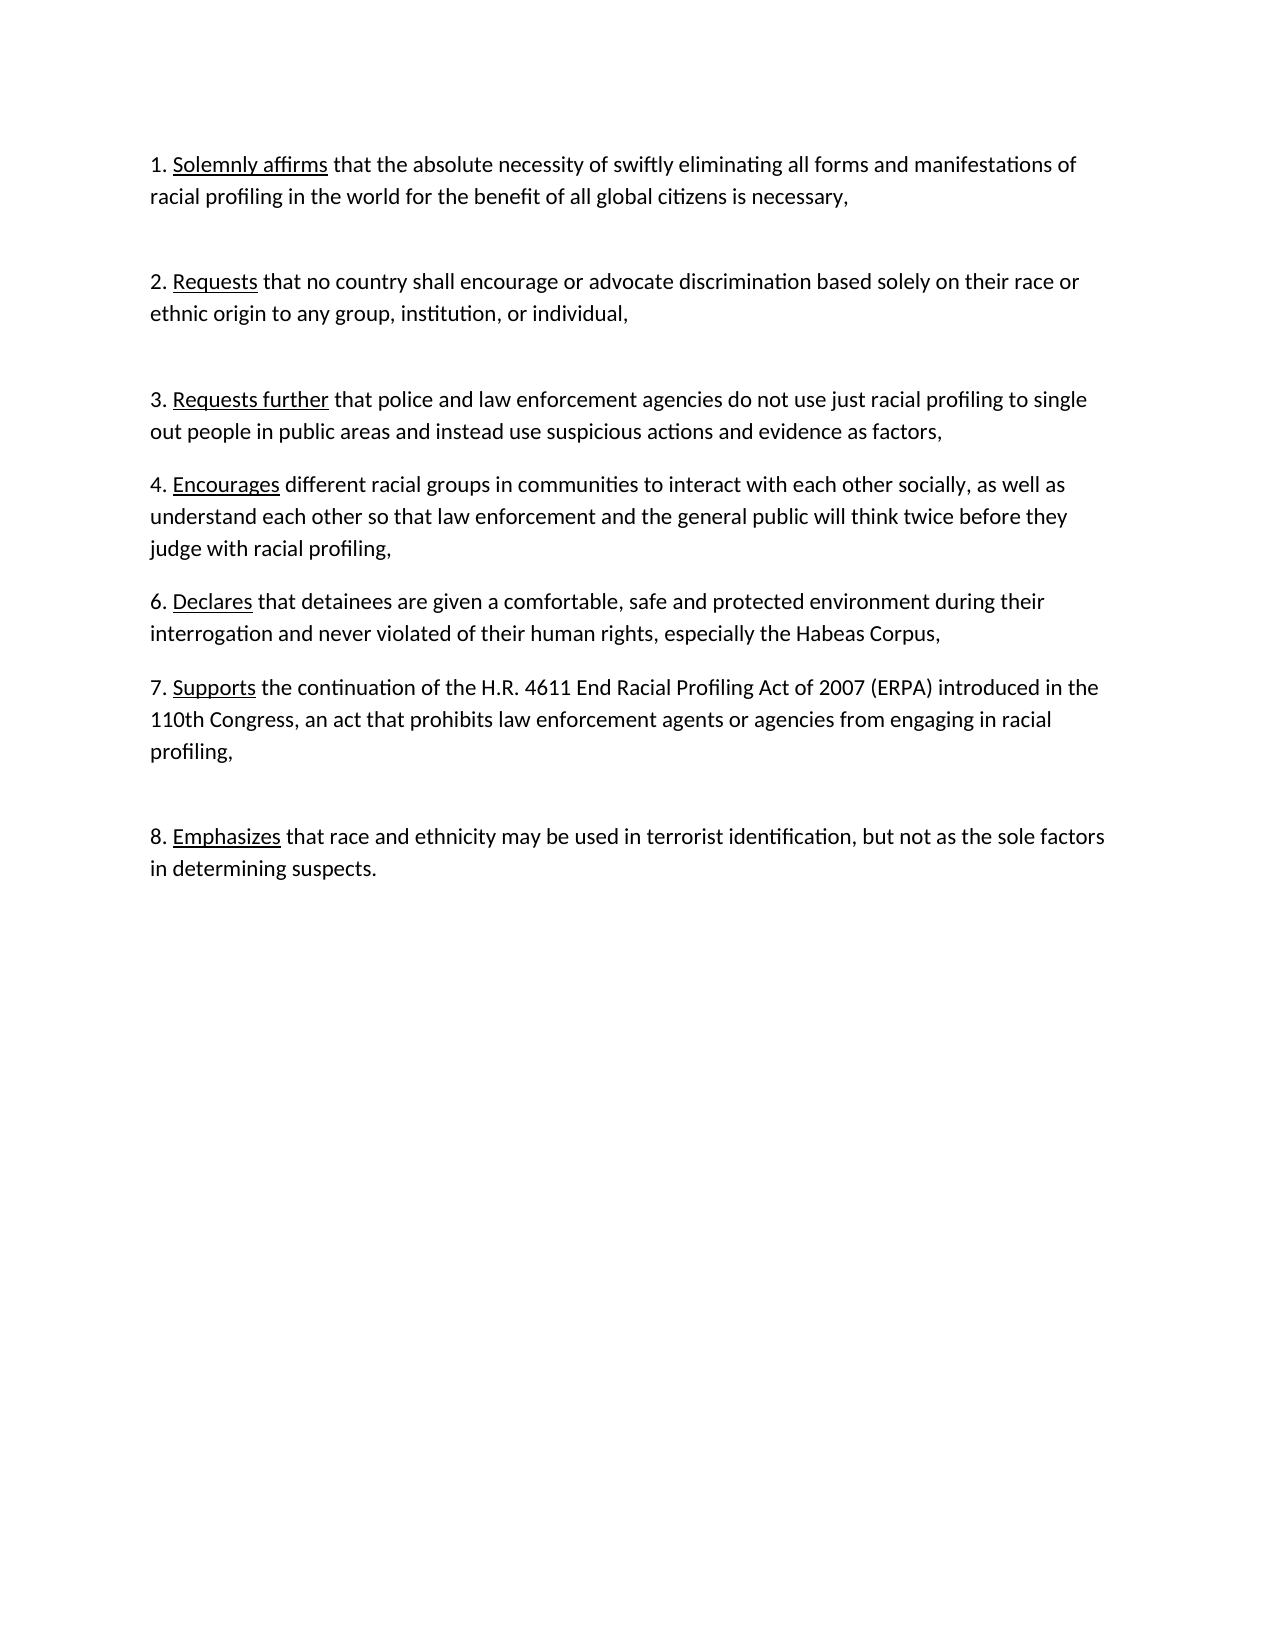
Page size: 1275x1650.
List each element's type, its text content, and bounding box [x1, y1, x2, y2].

text 8. Emphasizes that race and ethnicity may be used in terrorist identification, but not as the sole factors in determining suspects. [150, 822, 1125, 882]
text 6. Declares that detainees are given a comfortable, safe and protected environment during their interrogation and never violated of their human rights, especially the Habeas Corpus, [150, 587, 1125, 648]
text 2. Requests that no country shall encourage or advocate discrimination based solely on their race or ethnic origin to any group, institution, or individual, [150, 235, 1125, 360]
text 3. Requests further that police and law enforcement agencies do not use just racial profiling to single out people in public areas and instead use suspicious actions and evidence as factors, [150, 385, 1125, 445]
text 7. Supports the continuation of the H.R. 4611 End Racial Profiling Act of 2007 (ERPA) introduced in the 110th Congress, an act that prohibits law enforcement agents or agencies from engaging in racial profiling, [150, 673, 1125, 797]
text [150, 150, 1125, 210]
text 4. Encourages different racial groups in communities to interact with each other socially, as well as understand each other so that law enforcement and the general public will think twice before they judge with racial profiling, [150, 470, 1125, 562]
